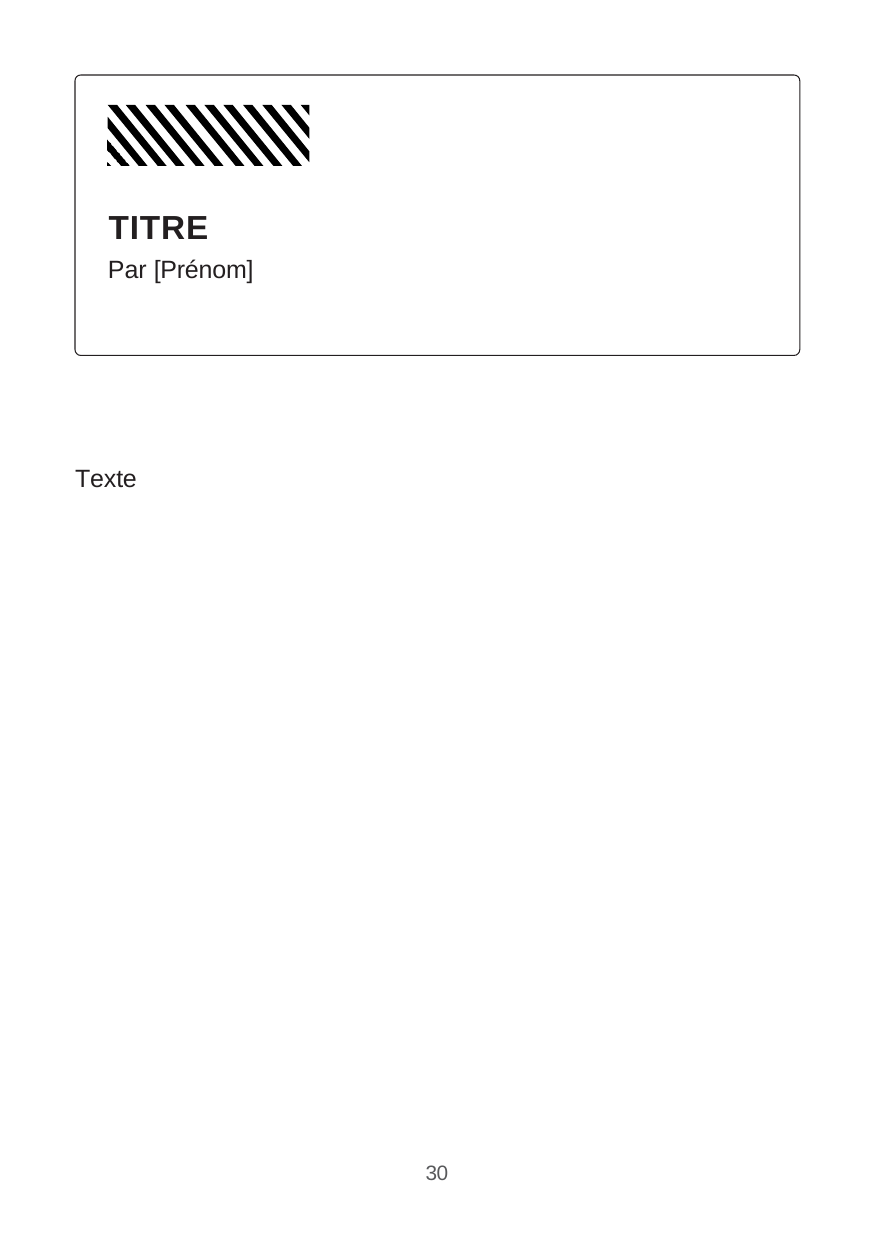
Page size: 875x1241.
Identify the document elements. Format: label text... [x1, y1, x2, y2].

text Texte [75, 463, 800, 492]
picture [107, 139, 130, 166]
